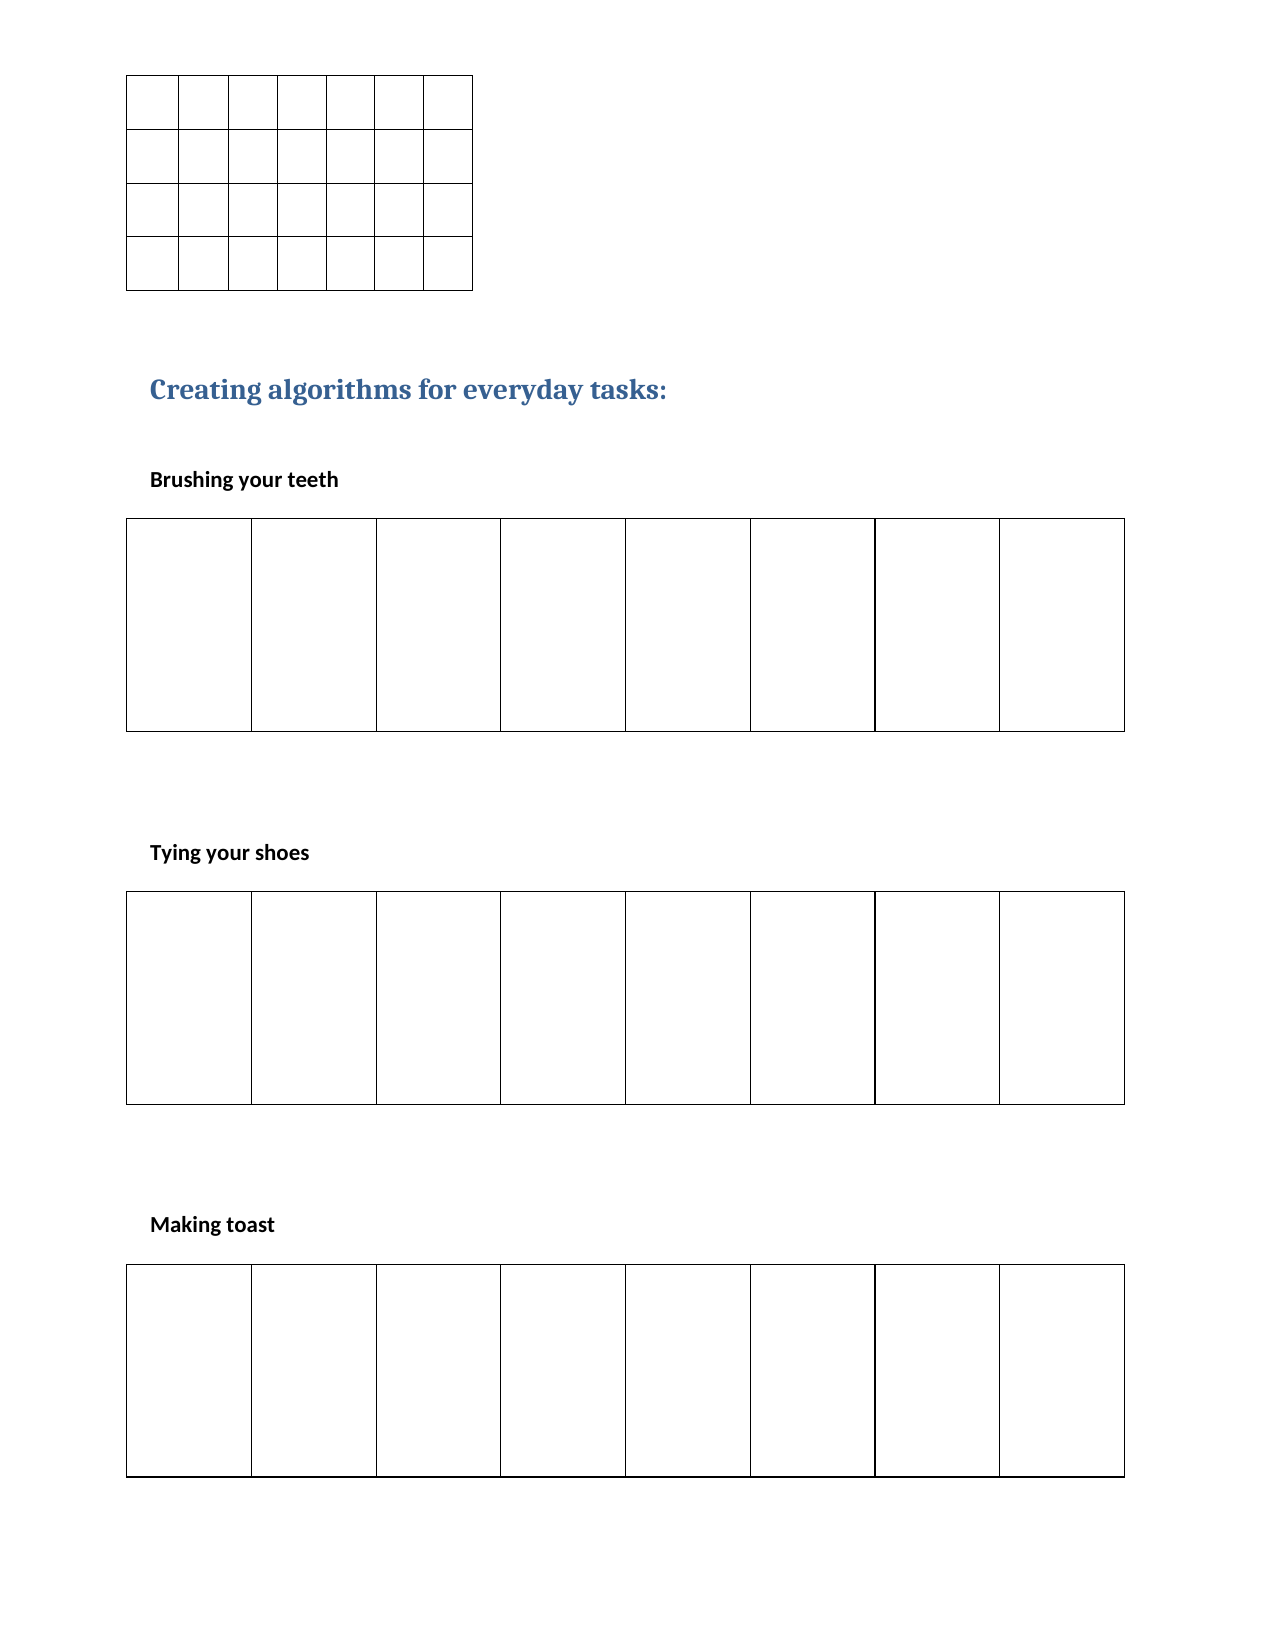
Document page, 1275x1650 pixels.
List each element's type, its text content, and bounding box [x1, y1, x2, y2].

table_cell [179, 237, 228, 290]
table_header [751, 892, 874, 1103]
subtitle Creating algorithms for everyday tasks: [150, 373, 1125, 407]
table_header [751, 519, 874, 731]
table_cell [375, 184, 423, 236]
table_header [377, 519, 500, 731]
table_cell [278, 184, 326, 236]
table_cell [327, 76, 374, 129]
table_cell [179, 130, 228, 182]
table_header [252, 519, 376, 731]
table_header [876, 1265, 999, 1476]
table_cell [327, 237, 374, 290]
table_cell [229, 184, 277, 236]
table_header [1000, 519, 1124, 731]
table_header [127, 1265, 251, 1476]
table_cell [278, 76, 326, 129]
table_cell [179, 184, 228, 236]
table_header [377, 892, 500, 1103]
table_cell [424, 76, 472, 129]
table_header [1000, 1265, 1124, 1476]
table_header [876, 519, 999, 731]
table_cell [327, 130, 374, 182]
table_cell [179, 76, 228, 129]
table_header [127, 519, 251, 731]
table_cell [424, 237, 472, 290]
table_header [876, 892, 999, 1103]
table_header [1000, 892, 1124, 1103]
text Making toast [150, 1211, 1125, 1239]
table_cell [375, 130, 423, 182]
table_cell [127, 130, 178, 182]
table_header [626, 519, 750, 731]
text Brushing your teeth [150, 465, 1125, 493]
table_cell [375, 237, 423, 290]
table_header [626, 1265, 750, 1476]
table_cell [424, 130, 472, 182]
table_header [626, 892, 750, 1103]
table_cell [424, 184, 472, 236]
table_header [377, 1265, 500, 1476]
table_header [501, 1265, 625, 1476]
table_header [252, 1265, 376, 1476]
table_cell [229, 76, 277, 129]
table_header [501, 892, 625, 1103]
table_cell [229, 237, 277, 290]
table_header [127, 892, 251, 1103]
table_cell [127, 237, 178, 290]
table_cell [375, 76, 423, 129]
table_cell [127, 184, 178, 236]
table_cell [229, 130, 277, 182]
table_cell [327, 184, 374, 236]
table_header [252, 892, 376, 1103]
table_cell [278, 130, 326, 182]
table_header [501, 519, 625, 731]
text Tying your shoes [150, 838, 1125, 866]
table_header [751, 1265, 874, 1476]
table_cell [278, 237, 326, 290]
table_cell [127, 76, 178, 129]
